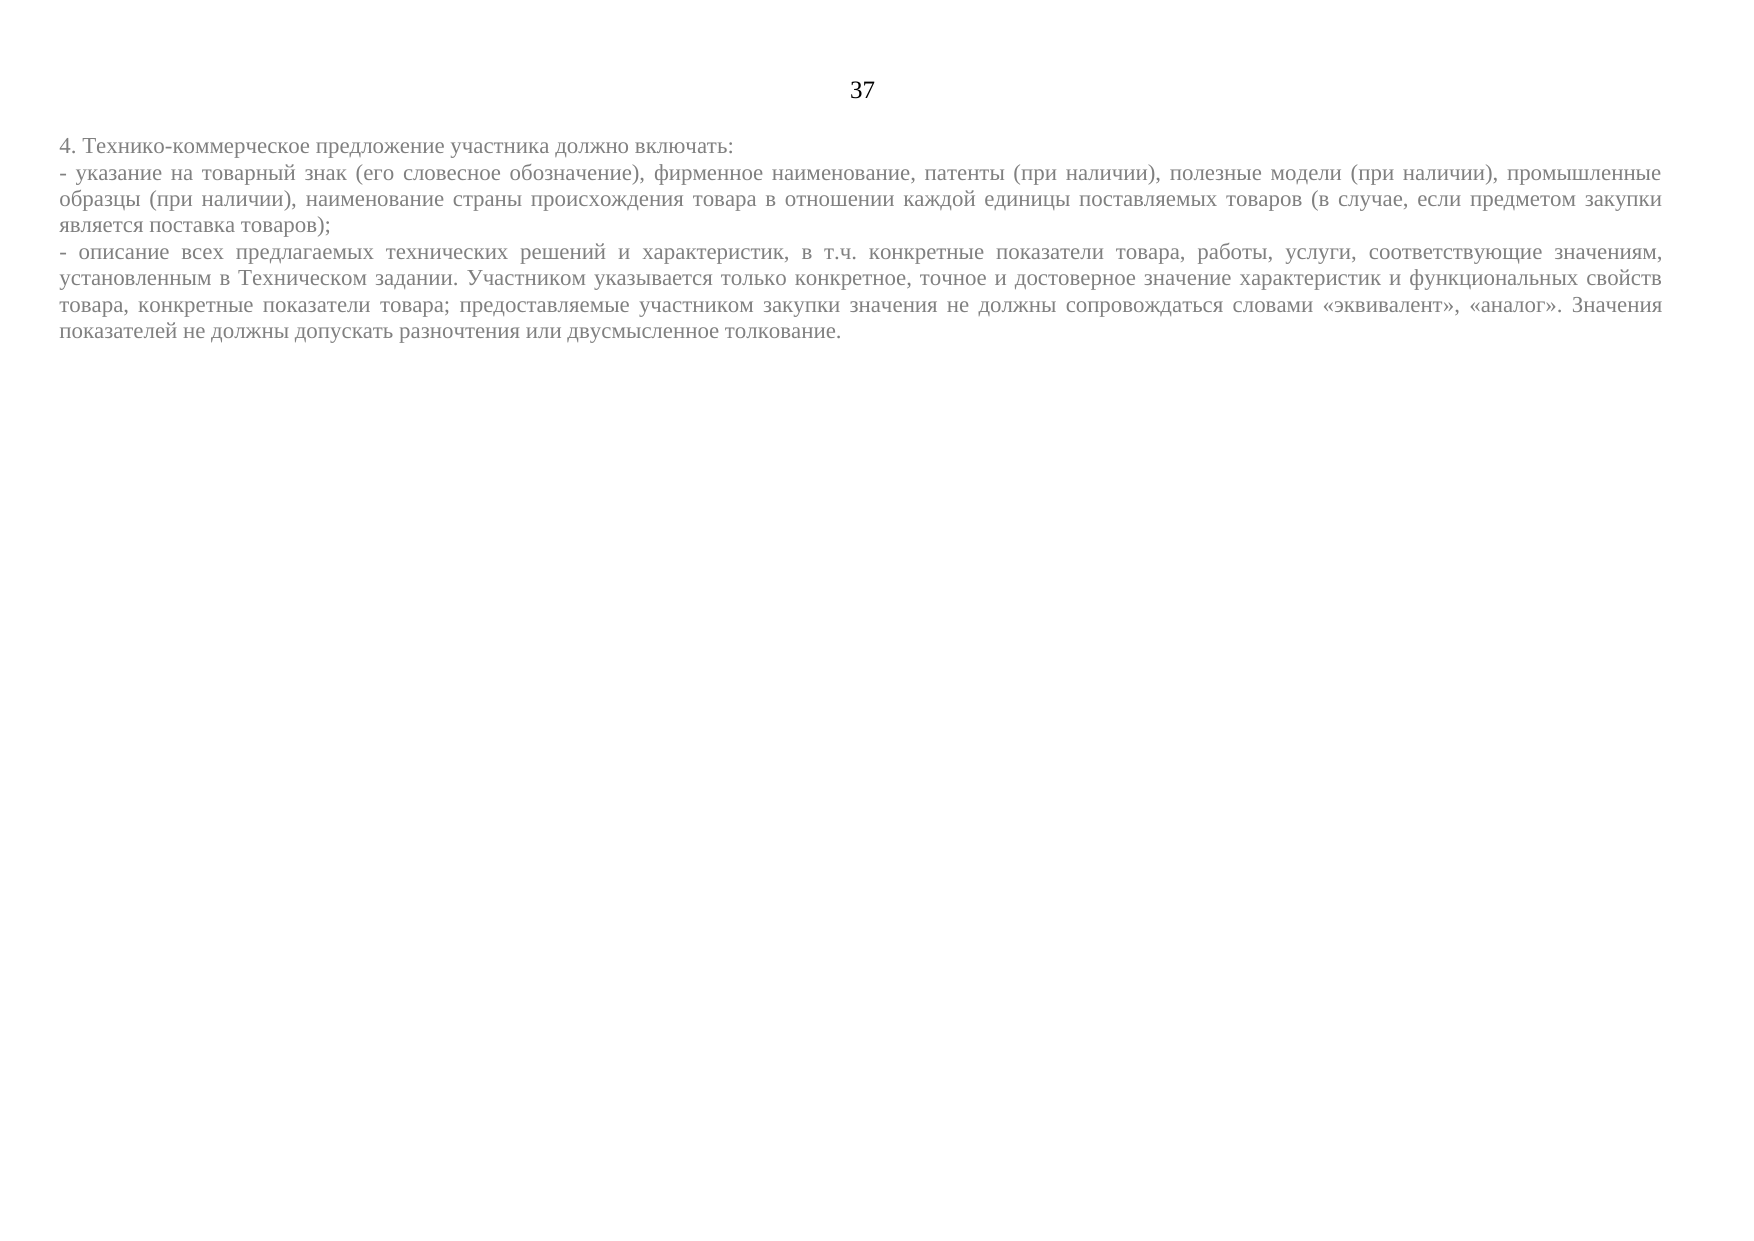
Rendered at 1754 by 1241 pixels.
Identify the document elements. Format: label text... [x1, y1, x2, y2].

text - описание всех предлагаемых технических решений и характеристик, в т.ч. конкретные показатели товара, работы, услуги, соответствующие значениям, установленным в Техническом задании. Участником указывается только конкретное, точное и достоверное значение характеристик и функциональных свойств товара, конкретные показатели товара; предоставляемые участником закупки значения не должны сопровождаться словами «эквивалент», «аналог». Значения показателей не должны допускать разночтения или двусмысленное толкование. [59, 238, 1665, 343]
text - указание на товарный знак (его словесное обозначение), фирменное наименование, патенты (при наличии), полезные модели (при наличии), промышленные образцы (при наличии), наименование страны происхождения товара в отношении каждой единицы поставляемых товаров (в случае, если предметом закупки является поставка товаров); [59, 159, 1665, 238]
text 4. Технико-коммерческое предложение участника должно включать: [59, 132, 1665, 159]
